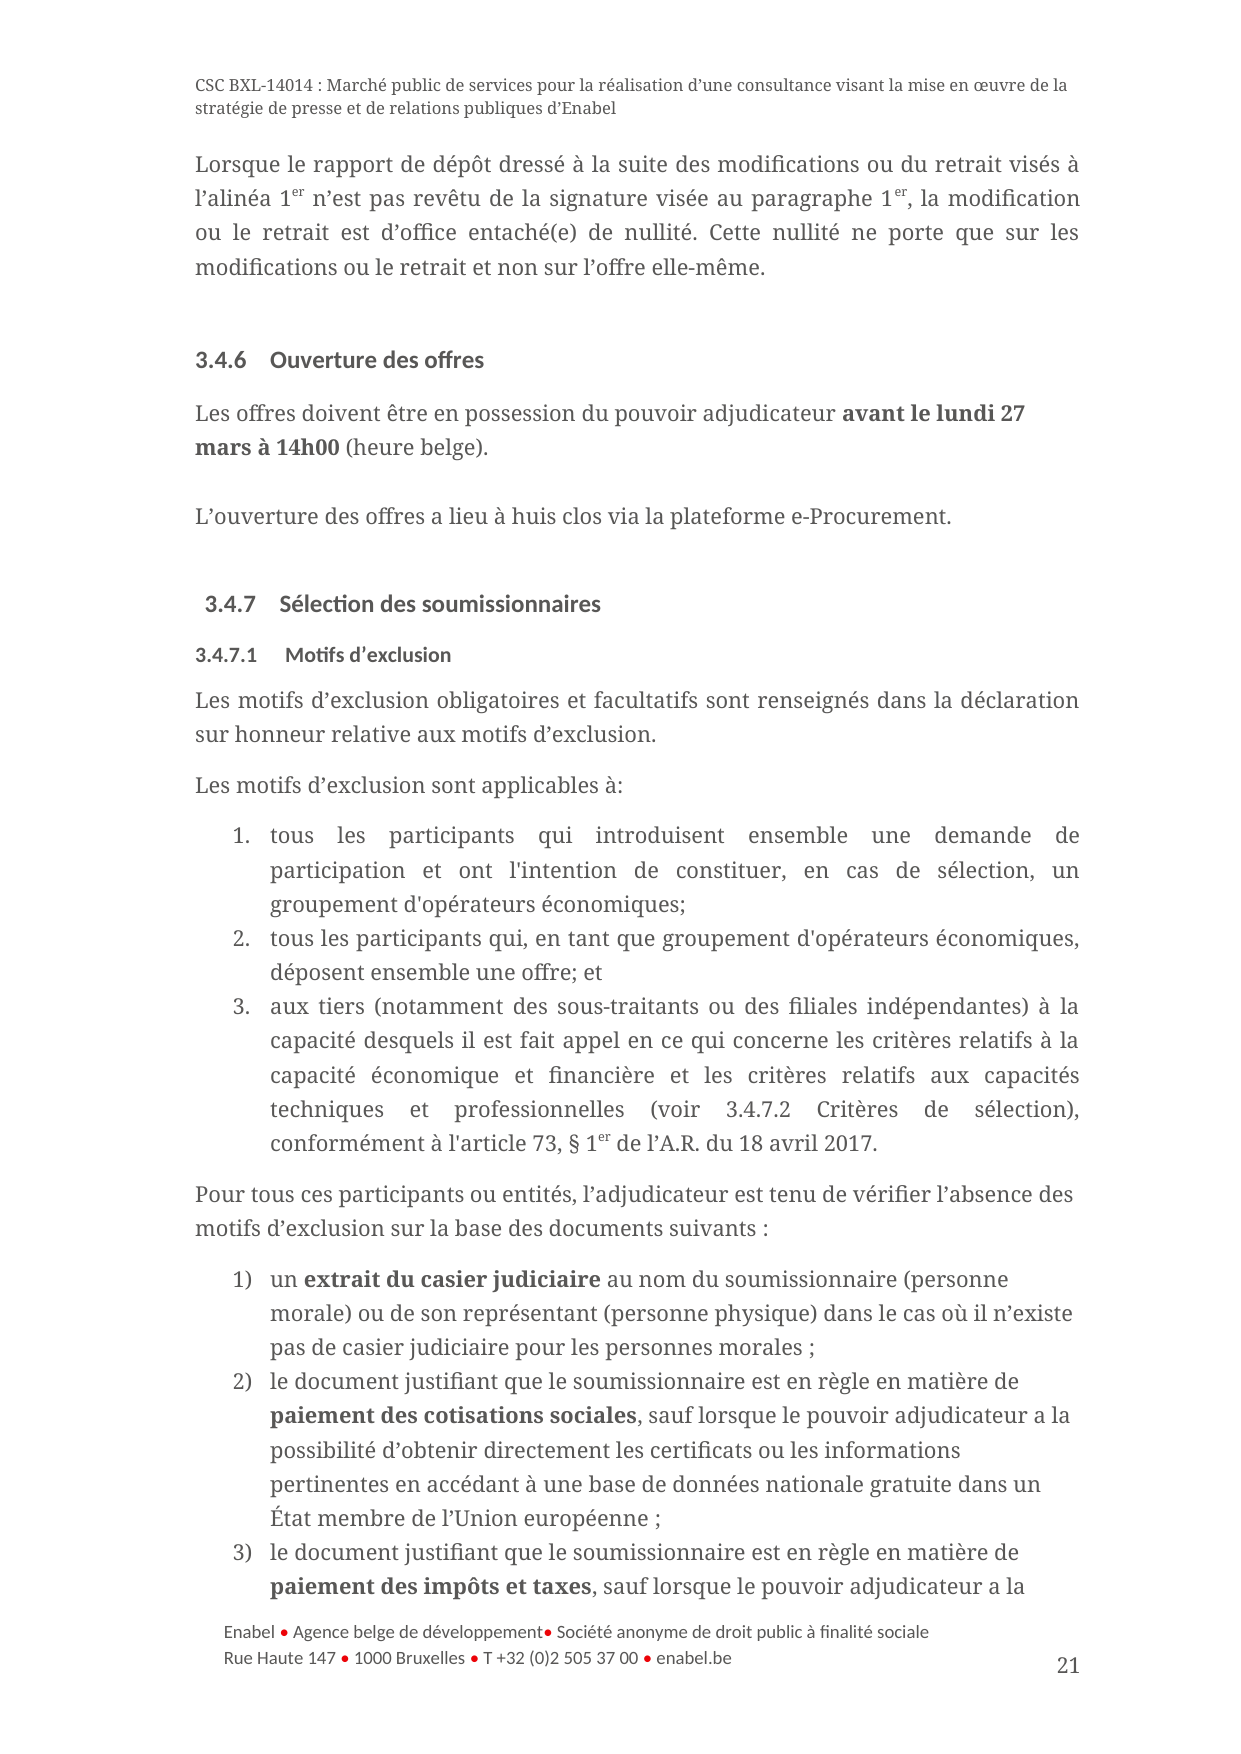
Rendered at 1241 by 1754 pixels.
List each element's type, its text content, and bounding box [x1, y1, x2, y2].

text Les offres doivent être en possession du pouvoir adjudicateur avant le lundi 27 mars à 14h00 (heure belge). [195, 398, 1081, 462]
text Lorsque le rapport de dépôt dressé à la suite des modifications ou du retrait visés à l’alinéa 1er n’est pas revêtu de la signature visée au paragraphe 1er, la modification ou le retrait est d’office entaché(e) de nullité. Cette nullité ne porte que sur les modifications ou le retrait et non sur l’offre elle-même. [195, 149, 1081, 281]
text L’ouverture des offres a lieu à huis clos via la plateforme e-Procurement. [195, 501, 1081, 531]
list le document justifiant que le soumissionnaire est en règle en matière de paiement des cotisations sociales, sauf lorsque le pouvoir adjudicateur a la possibilité d’obtenir directement les certificats ou les informations pertinentes en accédant à une base de données nationale gratuite dans un État membre de l’Union européenne ; [232, 1366, 1081, 1533]
subtitle Sélection des soumissionnaires [204, 588, 1081, 618]
list tous les participants qui introduisent ensemble une demande de participation et ont l'intention de constituer, en cas de sélection, un groupement d'opérateurs économiques; [232, 821, 1081, 919]
subtitle Ouverture des offres [195, 344, 1081, 375]
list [232, 1537, 1081, 1601]
subtitle Motifs d’exclusion [195, 642, 1081, 668]
text Pour tous ces participants ou entités, l’adjudicateur est tenu de vérifier l’absence des motifs d’exclusion sur la base des documents suivants : [195, 1179, 1081, 1243]
list aux tiers (notamment des sous-traitants ou des filiales indépendantes) à la capacité desquels il est fait appel en ce qui concerne les critères relatifs à la capacité économique et financière et les critères relatifs aux capacités techniques et professionnelles (voir 3.4.7.2 Critères de sélection), conformément à l'article 73, § 1er de l’A.R. du 18 avril 2017. [232, 991, 1081, 1158]
list tous les participants qui, en tant que groupement d'opérateurs économiques, déposent ensemble une offre; et [232, 923, 1081, 987]
text Les motifs d’exclusion obligatoires et facultatifs sont renseignés dans la déclaration sur honneur relative aux motifs d’exclusion. [195, 685, 1081, 749]
list un extrait du casier judiciaire au nom du soumissionnaire (personne morale) ou de son représentant (personne physique) dans le cas où il n’existe pas de casier judiciaire pour les personnes morales ; [232, 1264, 1081, 1362]
text Les motifs d’exclusion sont applicables à: [195, 770, 1081, 799]
